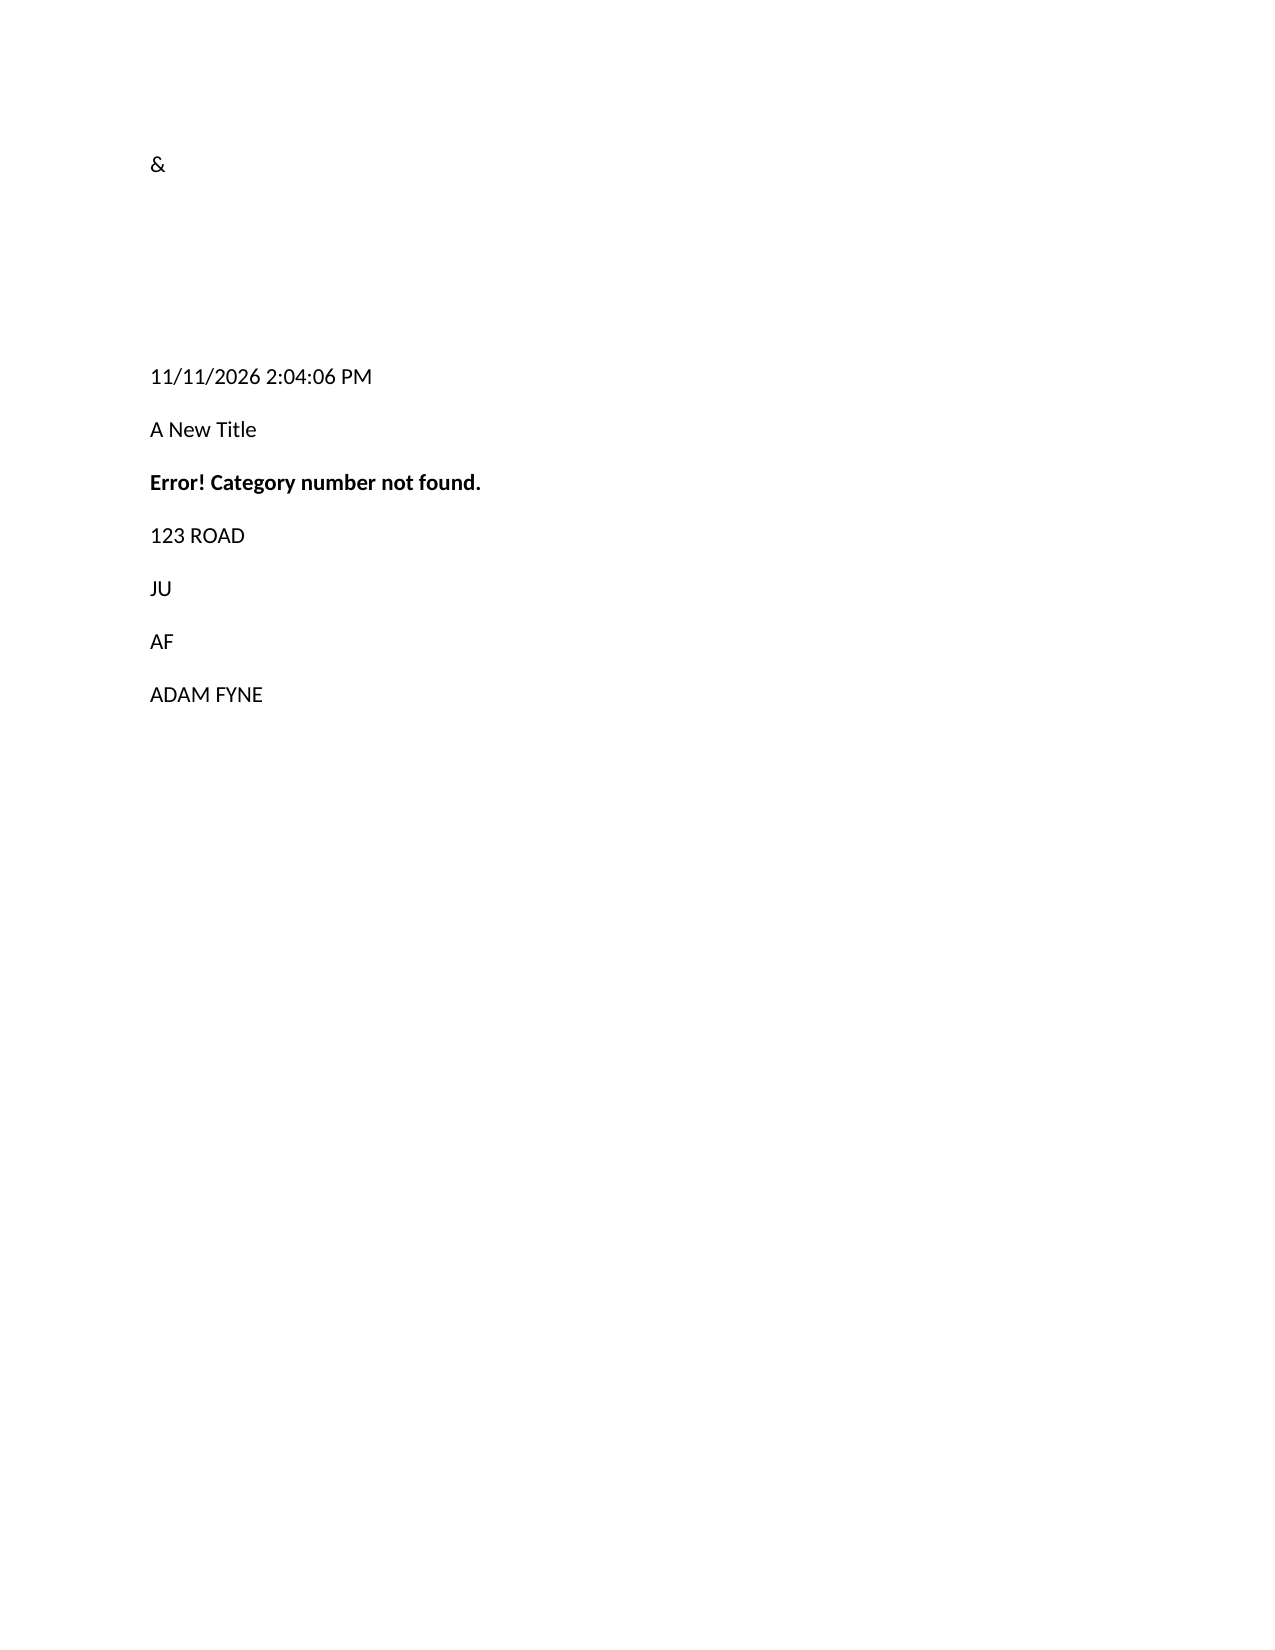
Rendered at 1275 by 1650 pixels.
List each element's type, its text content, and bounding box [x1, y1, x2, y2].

text ADAM FYNE [150, 680, 1125, 708]
text A New Title [150, 415, 1125, 443]
text AF [150, 627, 1125, 655]
text Error! Category number not found. [150, 468, 1125, 496]
text JU [150, 574, 1125, 602]
text 13/01/2025 10:05:07 AM [150, 362, 1125, 390]
text 123 ROAD [150, 521, 1125, 549]
